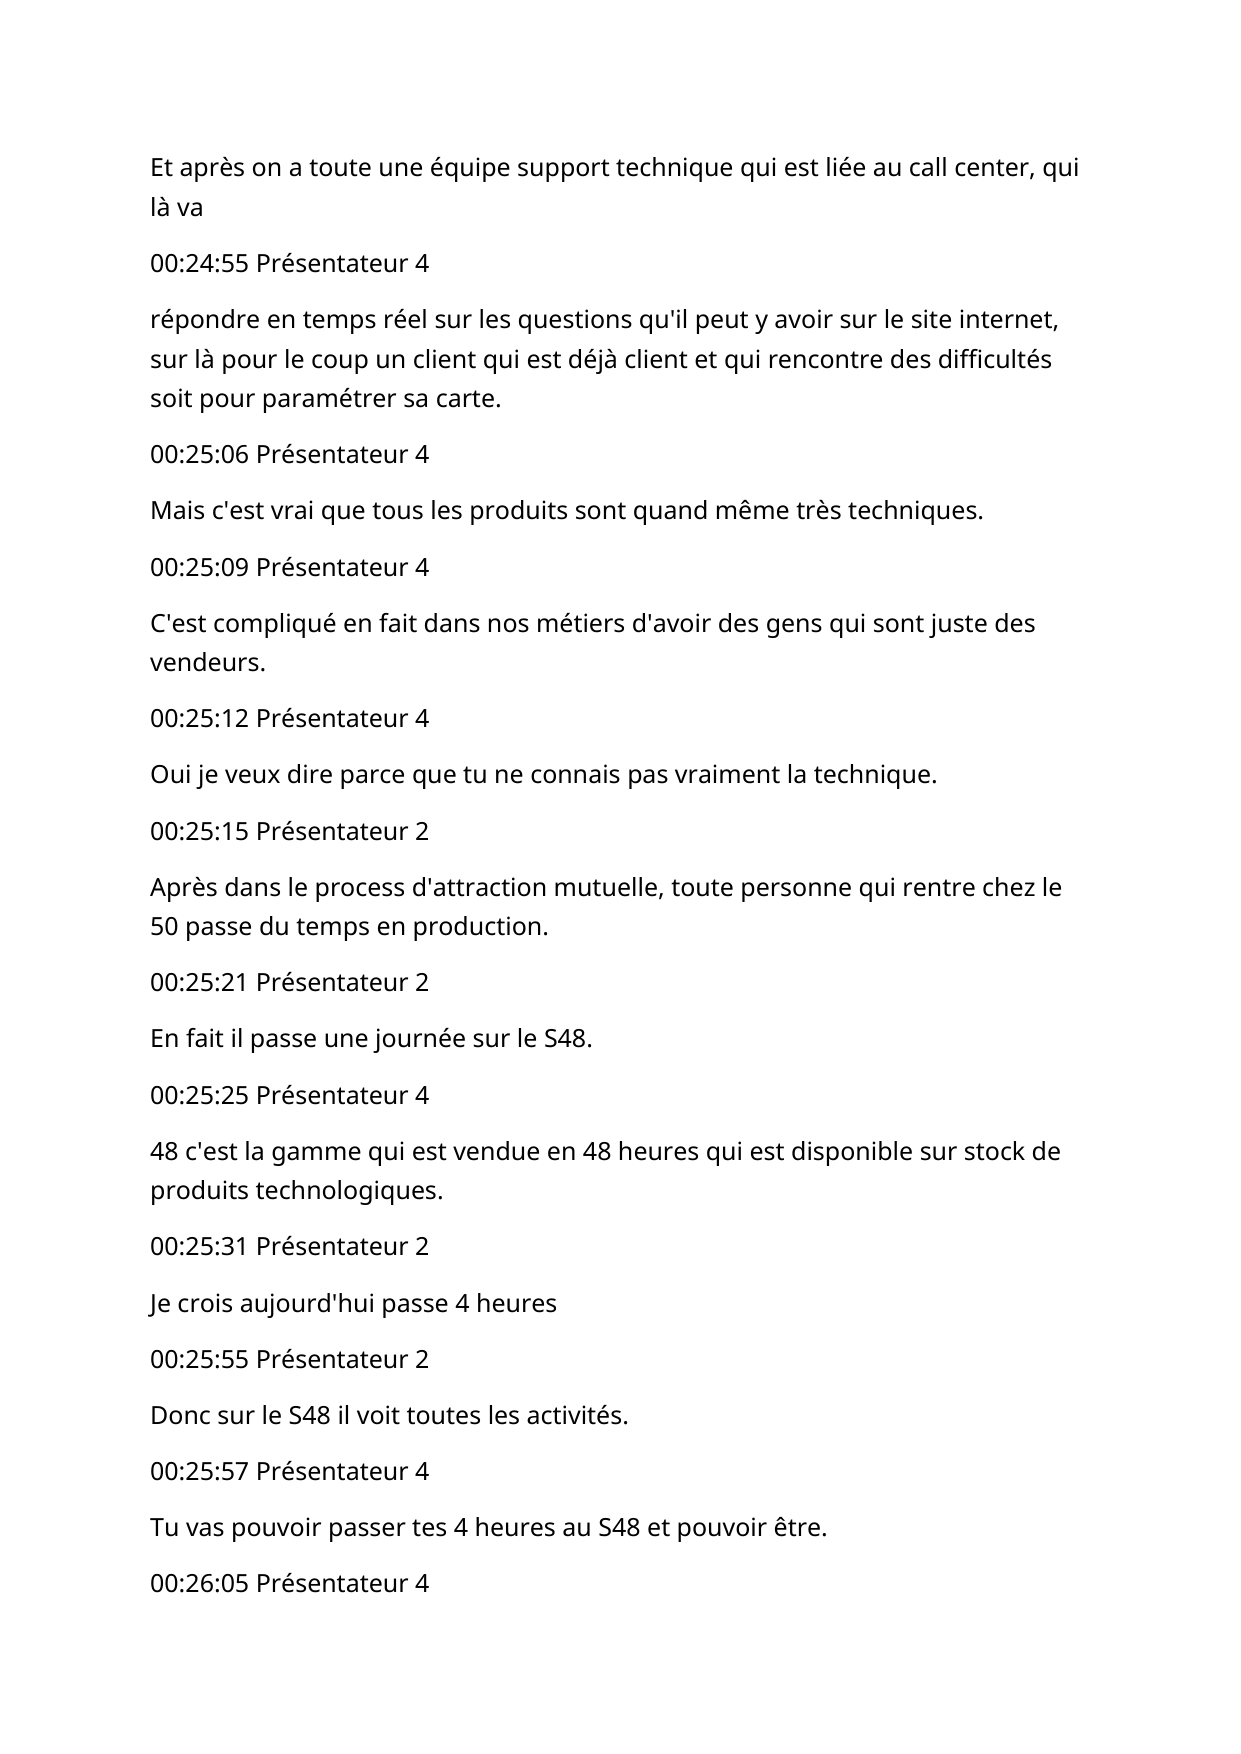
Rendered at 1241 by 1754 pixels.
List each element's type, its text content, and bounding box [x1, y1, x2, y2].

text 00:25:55 Présentateur 2 [150, 1341, 1090, 1375]
text Mais c'est vrai que tous les produits sont quand même très techniques. [150, 493, 1090, 527]
text 00:24:55 Présentateur 4 [150, 246, 1090, 280]
text 48 c'est la gamme qui est vendue en 48 heures qui est disponible sur stock de produits technologiques. [150, 1133, 1090, 1207]
text 00:25:09 Présentateur 4 [150, 549, 1090, 583]
text Donc sur le S48 il voit toutes les activités. [150, 1397, 1090, 1432]
text C'est compliqué en fait dans nos métiers d'avoir des gens qui sont juste des vendeurs. [150, 605, 1090, 679]
text En fait il passe une journée sur le S48. [150, 1021, 1090, 1055]
text Tu vas pouvoir passer tes 4 heures au S48 et pouvoir être. [150, 1510, 1090, 1544]
text 00:25:12 Présentateur 4 [150, 701, 1090, 735]
text Je crois aujourd'hui passe 4 heures [150, 1285, 1090, 1319]
text 00:25:25 Présentateur 4 [150, 1077, 1090, 1111]
text 00:25:57 Présentateur 4 [150, 1454, 1090, 1488]
text Et après on a toute une équipe support technique qui est liée au call center, qui là va [150, 150, 1090, 223]
text Oui je veux dire parce que tu ne connais pas vraiment la technique. [150, 757, 1090, 791]
text 00:25:31 Présentateur 2 [150, 1229, 1090, 1263]
text Après dans le process d'attraction mutuelle, toute personne qui rentre chez le 50 passe du temps en production. [150, 869, 1090, 943]
text 00:25:15 Présentateur 2 [150, 813, 1090, 847]
text 00:25:21 Présentateur 2 [150, 965, 1090, 999]
text 00:26:05 Présentateur 4 [150, 1566, 1090, 1600]
text 00:25:06 Présentateur 4 [150, 437, 1090, 471]
text répondre en temps réel sur les questions qu'il peut y avoir sur le site internet, sur là pour le coup un client qui est déjà client et qui rencontre des difficultés soit pour paramétrer sa carte. [150, 302, 1090, 415]
